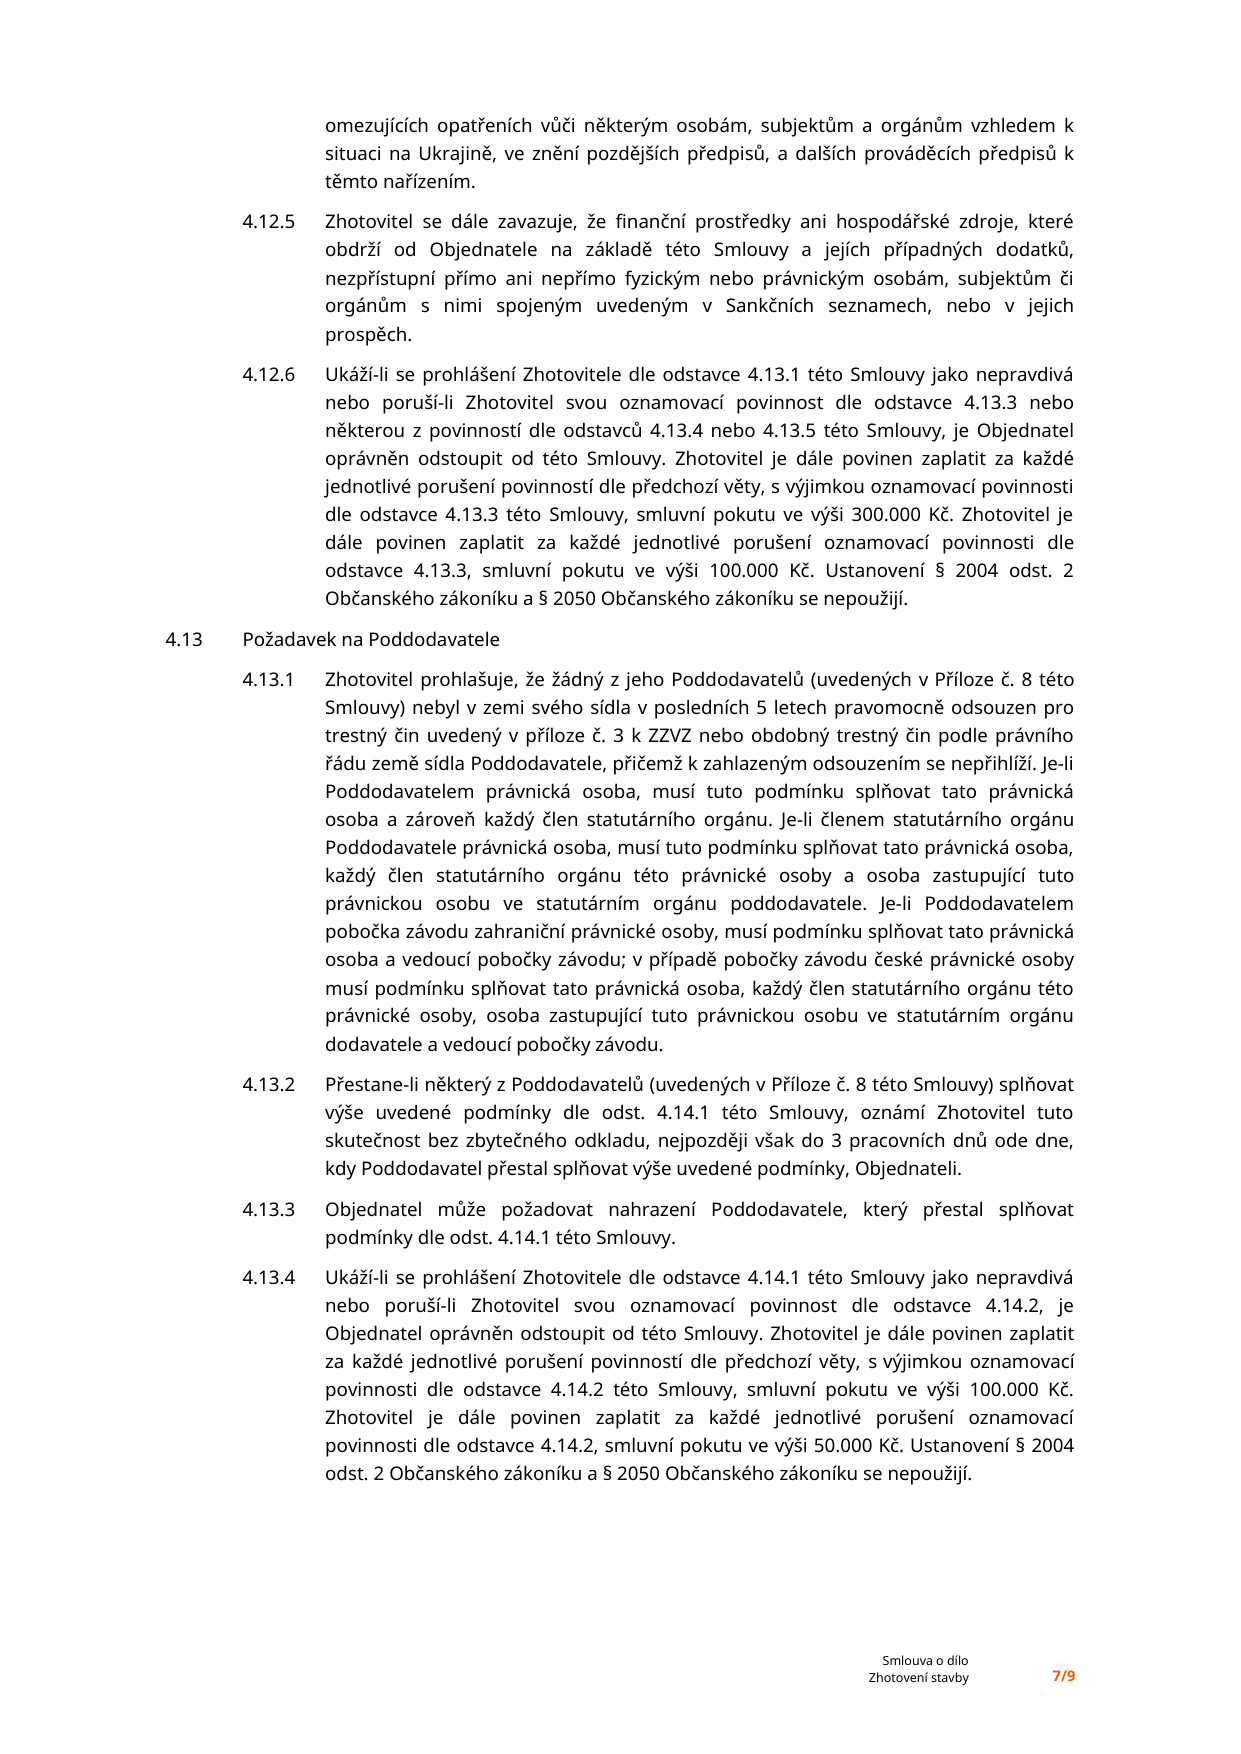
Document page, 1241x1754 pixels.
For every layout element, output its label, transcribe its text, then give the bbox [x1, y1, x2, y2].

text Objednatel může požadovat nahrazení Poddodavatele, který přestal splňovat podmínky dle odst. 4.14.1 této Smlouvy. [242, 1196, 1075, 1249]
text Ukáží-li se prohlášení Zhotovitele dle odstavce 4.14.1 této Smlouvy jako nepravdivá nebo poruší-li Zhotovitel svou oznamovací povinnost dle odstavce 4.14.2, je Objednatel oprávněn odstoupit od této Smlouvy. Zhotovitel je dále povinen zaplatit za každé jednotlivé porušení povinností dle předchozí věty, s výjimkou oznamovací povinnosti dle odstavce 4.14.2 této Smlouvy, smluvní pokutu ve výši 100.000 Kč. Zhotovitel je dále povinen zaplatit za každé jednotlivé porušení oznamovací povinnosti dle odstavce 4.14.2, smluvní pokutu ve výši 50.000 Kč. Ustanovení § 2004 odst. 2 Občanského zákoníku a § 2050 Občanského zákoníku se nepoužijí. [242, 1264, 1075, 1486]
text Požadavek na Poddodavatele [165, 626, 1075, 652]
list Zhotovitel se dále zavazuje, že finanční prostředky ani hospodářské zdroje, které obdrží od Objednatele na základě této Smlouvy a jejích případných dodatků, nezpřístupní přímo ani nepřímo fyzickým nebo právnickým osobám, subjektům či orgánům s nimi spojeným uvedeným v Sankčních seznamech, nebo v jejich prospěch. [242, 209, 1075, 346]
list Ukáží-li se prohlášení Zhotovitele dle odstavce 4.13.1 této Smlouvy jako nepravdivá nebo poruší-li Zhotovitel svou oznamovací povinnost dle odstavce 4.13.3 nebo některou z povinností dle odstavců 4.13.4 nebo 4.13.5 této Smlouvy, je Objednatel oprávněn odstoupit od této Smlouvy. Zhotovitel je dále povinen zaplatit za každé jednotlivé porušení povinností dle předchozí věty, s výjimkou oznamovací povinnosti dle odstavce 4.13.3 této Smlouvy, smluvní pokutu ve výši 300.000 Kč. Zhotovitel je dále povinen zaplatit za každé jednotlivé porušení oznamovací povinnosti dle odstavce 4.13.3, smluvní pokutu ve výši 100.000 Kč. Ustanovení § 2004 odst. 2 Občanského zákoníku a § 2050 Občanského zákoníku se nepoužijí. [242, 361, 1075, 611]
text Zhotovitel prohlašuje, že žádný z jeho Poddodavatelů (uvedených v Příloze č. 8 této Smlouvy) nebyl v zemi svého sídla v posledních 5 letech pravomocně odsouzen pro trestný čin uvedený v příloze č. 3 k ZZVZ nebo obdobný trestný čin podle právního řádu země sídla Poddodavatele, přičemž k zahlazeným odsouzením se nepřihlíží. Je-li Poddodavatelem právnická osoba, musí tuto podmínku splňovat tato právnická osoba a zároveň každý člen statutárního orgánu. Je-li členem statutárního orgánu Poddodavatele právnická osoba, musí tuto podmínku splňovat tato právnická osoba, každý člen statutárního orgánu této právnické osoby a osoba zastupující tuto právnickou osobu ve statutárním orgánu poddodavatele. Je-li Poddodavatelem pobočka závodu zahraniční právnické osoby, musí podmínku splňovat tato právnická osoba a vedoucí pobočky závodu; v případě pobočky závodu české právnické osoby musí podmínku splňovat tato právnická osoba, každý člen statutárního orgánu této právnické osoby, osoba zastupující tuto právnickou osobu ve statutárním orgánu dodavatele a vedoucí pobočky závodu. [242, 667, 1075, 1056]
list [242, 112, 1075, 194]
text Přestane-li některý z Poddodavatelů (uvedených v Příloze č. 8 této Smlouvy) splňovat výše uvedené podmínky dle odst. 4.14.1 této Smlouvy, oznámí Zhotovitel tuto skutečnost bez zbytečného odkladu, nejpozději však do 3 pracovních dnů ode dne, kdy Poddodavatel přestal splňovat výše uvedené podmínky, Objednateli. [242, 1071, 1075, 1181]
